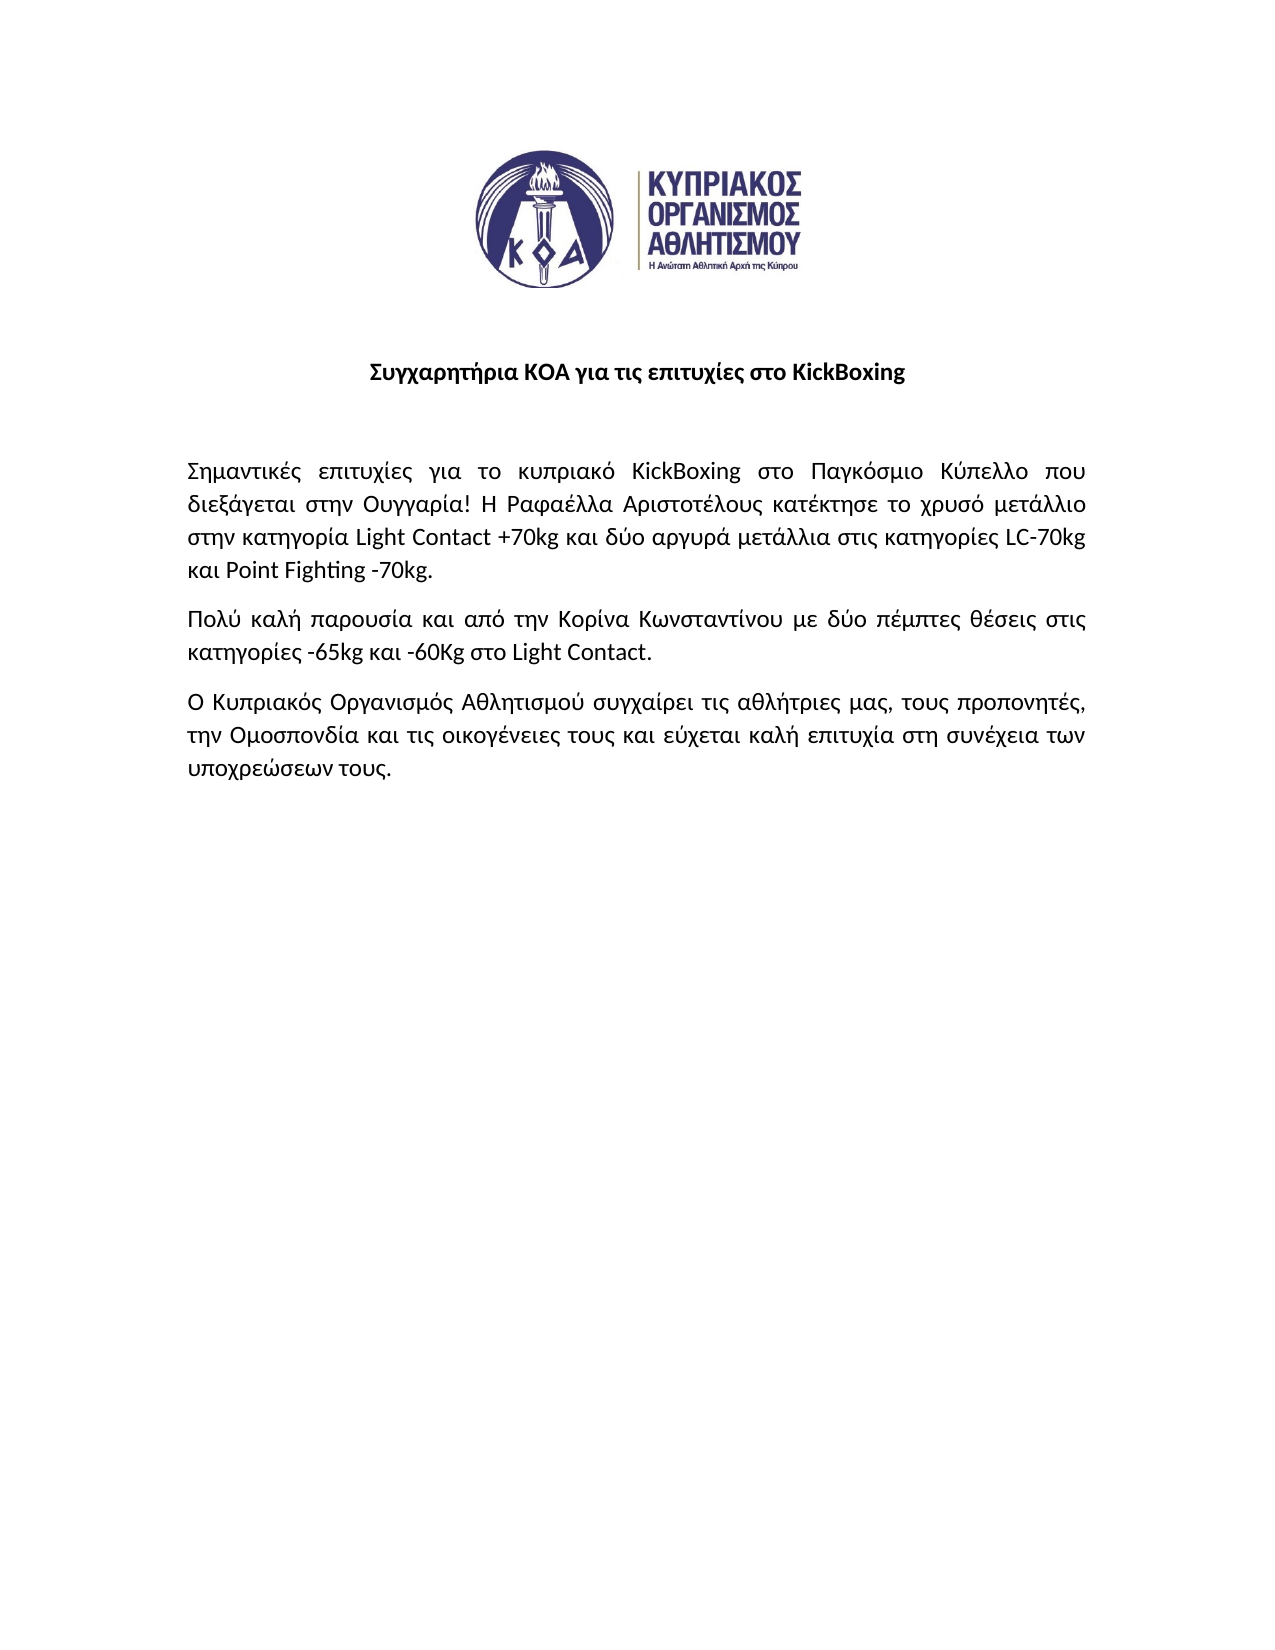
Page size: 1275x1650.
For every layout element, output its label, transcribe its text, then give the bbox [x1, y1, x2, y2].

text Πολύ καλή παρουσία και από την Κορίνα Κωνσταντίνου με δύο πέμπτες θέσεις στις κατηγορίες -65kg και -60Kg στο Light Contact. [187, 603, 1087, 667]
text Σημαντικές επιτυχίες για το κυπριακό KickBoxing στο Παγκόσμιο Κύπελλο που διεξάγεται στην Ουγγαρία! Η Ραφαέλλα Αριστοτέλους κατέκτησε το χρυσό μετάλλιο στην κατηγορία Light Contact +70kg και δύο αργυρά μετάλλια στις κατηγορίες LC-70kg και Point Fighting -70kg. [187, 455, 1087, 584]
text Συγχαρητήρια ΚΟΑ για τις επιτυχίες στο KickBoxing [187, 356, 1087, 386]
picture [473, 150, 802, 288]
text Ο Κυπριακός Οργανισμός Αθλητισμού συγχαίρει τις αθλήτριες μας, τους προπονητές, την Ομοσπονδία και τις οικογένειες τους και εύχεται καλή επιτυχία στη συνέχεια των υποχρεώσεων τους. [187, 686, 1087, 782]
